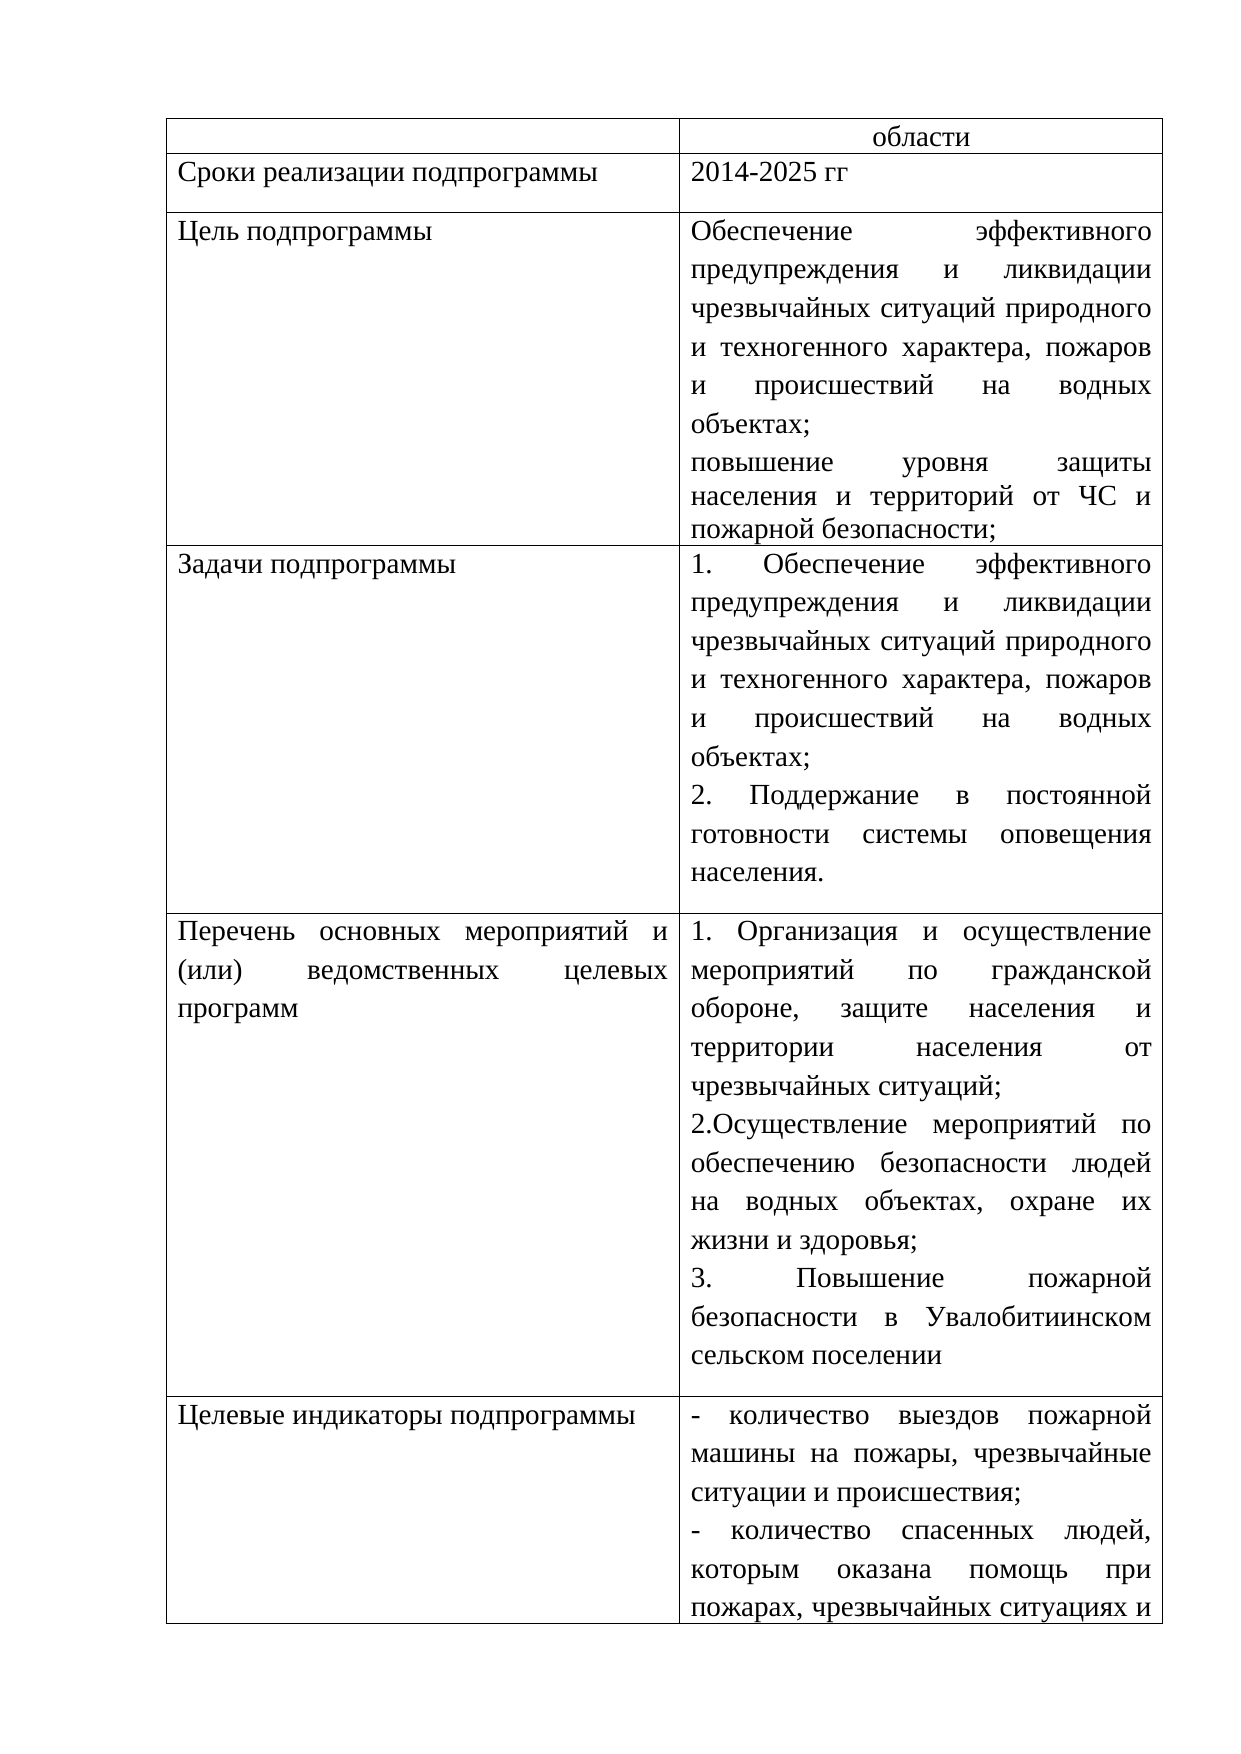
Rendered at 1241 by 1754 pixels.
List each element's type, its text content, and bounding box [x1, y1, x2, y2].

table_cell Перечень основных мероприятий и (или) ведомственных целевых программ [167, 914, 679, 1396]
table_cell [680, 1397, 1162, 1623]
table_cell 1. Организация и осуществление мероприятий по гражданской обороне, защите населения и территории населения от чрезвычайных ситуаций; 2.Осуществление мероприятий по обеспечению безопасности людей на водных объектах, охране их жизни и здоровья; 3. Повышение пожарной безопасности в Увалобитиинском сельском поселении [680, 914, 1162, 1396]
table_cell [680, 119, 1162, 153]
table_cell 2014-2025 гг [680, 154, 1162, 212]
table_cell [167, 1397, 679, 1623]
table_cell Сроки реализации подпрограммы [167, 154, 679, 212]
table_cell Задачи подпрограммы [167, 546, 679, 912]
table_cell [167, 119, 679, 153]
table_cell Обеспечение эффективного предупреждения и ликвидации чрезвычайных ситуаций природного и техногенного характера, пожаров и происшествий на водных объектах; повышение уровня защиты населения и территорий от ЧС и пожарной безопасности; [680, 213, 1162, 545]
table_cell Цель подпрограммы [167, 213, 679, 545]
table_cell 1. Обеспечение эффективного предупреждения и ликвидации чрезвычайных ситуаций природного и техногенного характера, пожаров и происшествий на водных объектах; 2. Поддержание в постоянной готовности системы оповещения населения. [680, 546, 1162, 912]
